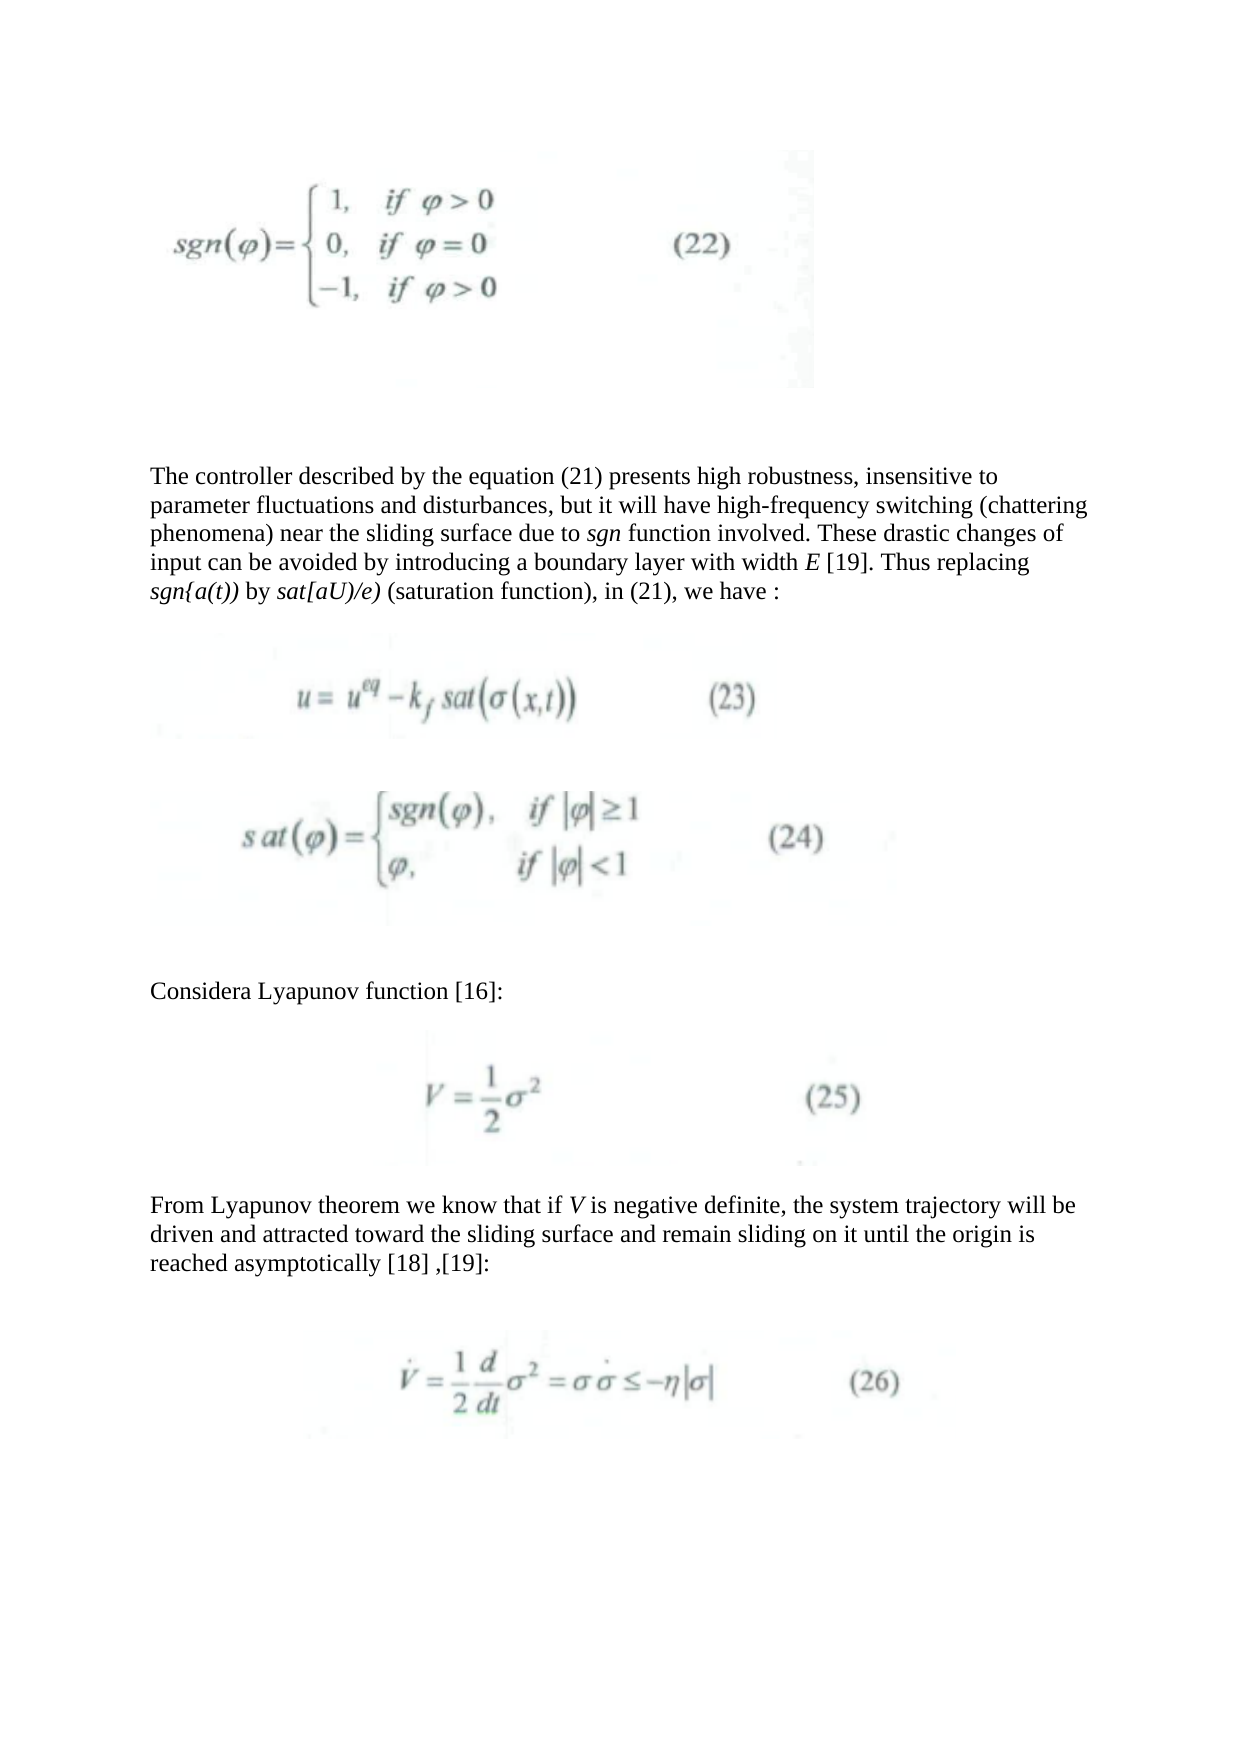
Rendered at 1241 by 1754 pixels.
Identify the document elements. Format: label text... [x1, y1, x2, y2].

text The controller described by the equation (21) presents high robustness, insensitive to parameter fluctuations and disturbances, but it will have high-frequency switching (chattering phenomena) near the sliding surface due to sgn function involved. These drastic changes of input can be avoided by introducing a boundary layer with width E [19]. Thus replacing sgn{a(t)) by sat[aU)/e) (saturation function), in (21), we have : [150, 461, 1090, 605]
text Considera Lyapunov function [16]: [150, 976, 1090, 1005]
text From Lyapunov theorem we know that if V is negative definite, the system trajectory will be driven and attracted toward the sliding surface and remain sliding on it until the origin is reached asymptotically [18] ,[19]: [150, 1190, 1090, 1276]
